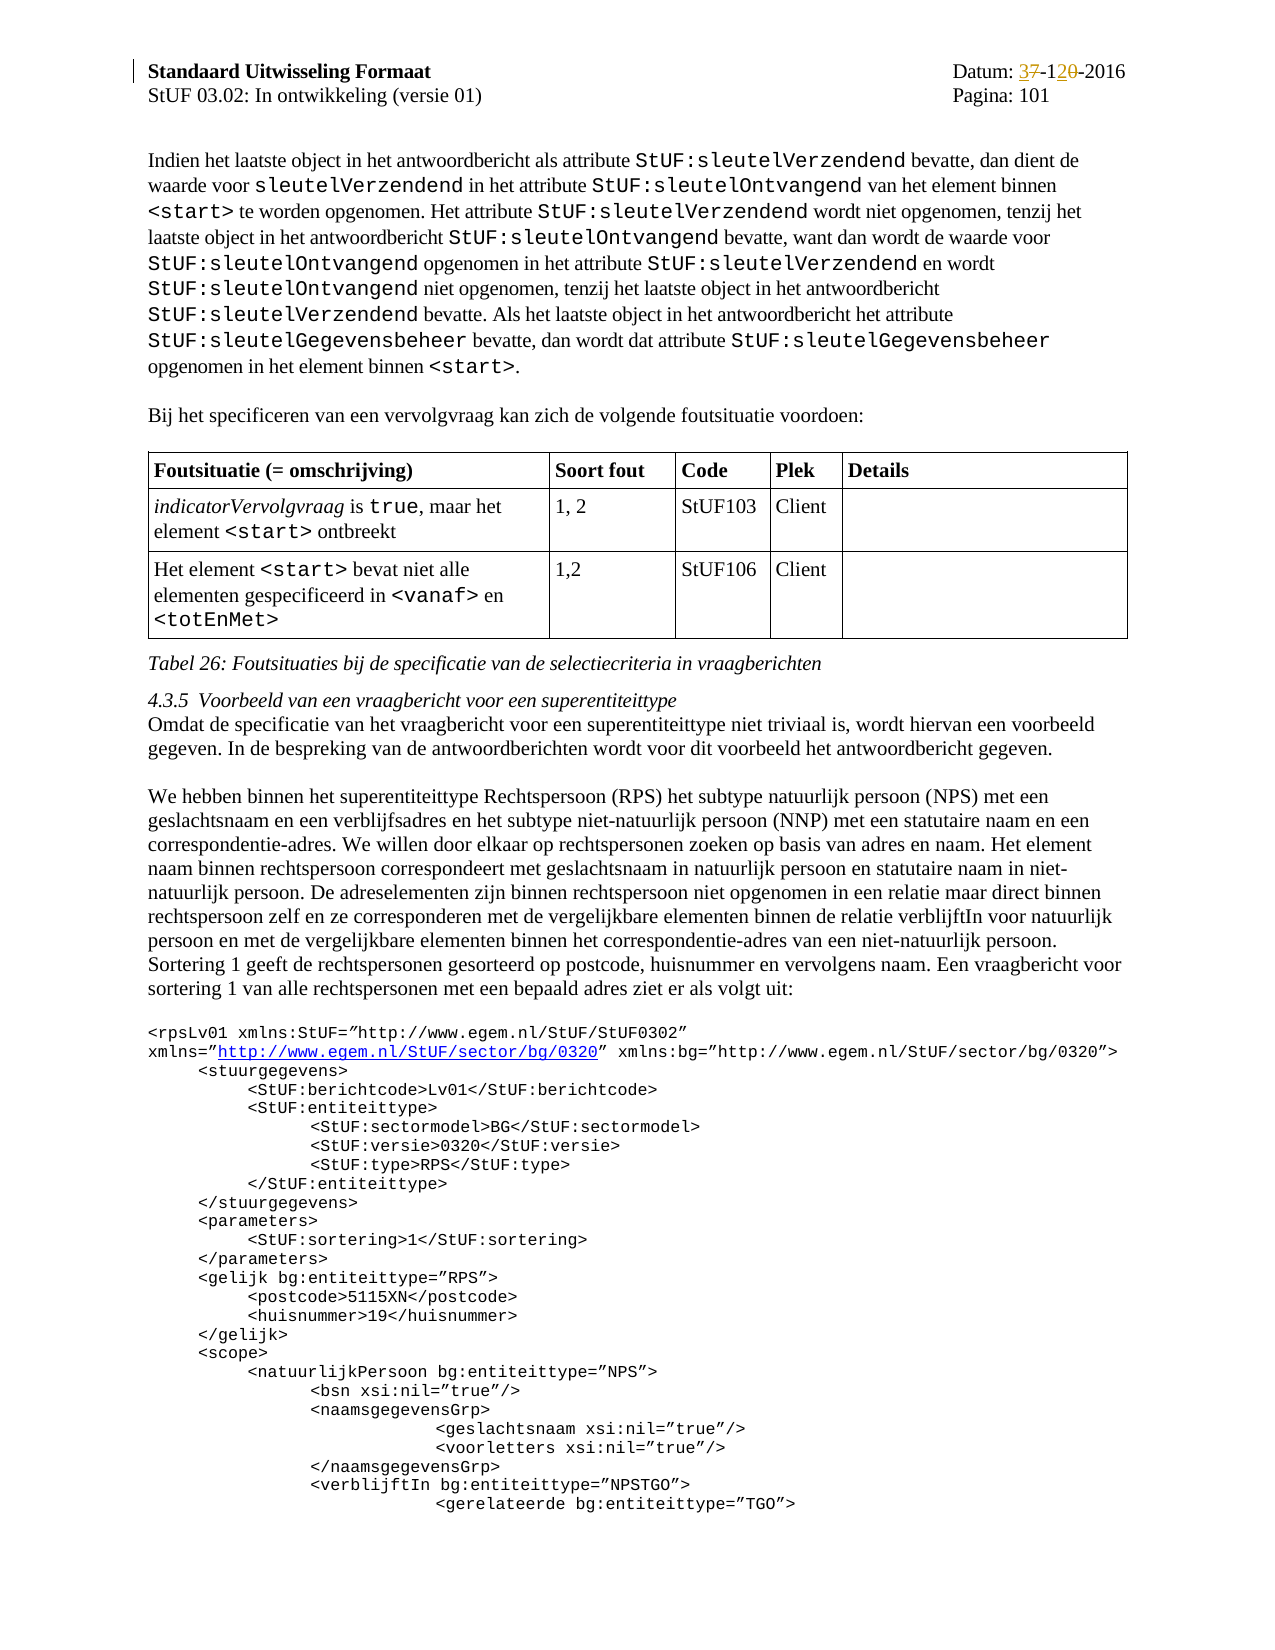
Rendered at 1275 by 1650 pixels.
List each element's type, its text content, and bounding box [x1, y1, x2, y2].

text Bij het specificeren van een vervolgvraag kan zich de volgende foutsituatie voordoen: [148, 403, 1127, 427]
text <postcode>5115XN</postcode> [148, 1288, 1127, 1307]
text <gelijk bg:entiteittype=”RPS”> [148, 1269, 1127, 1288]
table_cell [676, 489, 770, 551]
text <StUF:sectormodel>BG</StUF:sectormodel> [148, 1119, 1127, 1138]
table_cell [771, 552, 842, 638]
text <gerelateerde bg:entiteittype=”TGO”> [148, 1496, 1127, 1515]
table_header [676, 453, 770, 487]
text <huisnummer>19</huisnummer> [148, 1307, 1127, 1326]
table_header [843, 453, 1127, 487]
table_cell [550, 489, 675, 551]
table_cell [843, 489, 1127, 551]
text <StUF:sortering>1</StUF:sortering> [148, 1232, 1127, 1251]
text </stuurgegevens> [148, 1194, 1127, 1213]
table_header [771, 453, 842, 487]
text <natuurlijkPersoon bg:entiteittype=”NPS”> [148, 1364, 1127, 1383]
text </gelijk> [148, 1326, 1127, 1345]
text <StUF:berichtcode>Lv01</StUF:berichtcode> [148, 1081, 1127, 1100]
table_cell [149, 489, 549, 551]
text <StUF:type>RPS</StUF:type> [148, 1156, 1127, 1175]
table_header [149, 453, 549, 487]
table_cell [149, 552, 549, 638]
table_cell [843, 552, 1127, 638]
text <naamsgegevensGrp> [148, 1402, 1127, 1420]
text <scope> [148, 1345, 1127, 1364]
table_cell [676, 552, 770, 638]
text </naamsgegevensGrp> [148, 1458, 1127, 1477]
text <bsn xsi:nil=”true”/> [148, 1383, 1127, 1402]
text <voorletters xsi:nil=”true”/> [148, 1439, 1127, 1458]
text <verblijftIn bg:entiteittype=”NPSTGO”> [148, 1477, 1127, 1496]
text </StUF:entiteittype> [148, 1175, 1127, 1194]
text Indien het laatste object in het antwoordbericht als attribute StUF:sleutelVerzendend bevatte, dan dient de waarde voor sleutelVerzendend in het attribute StUF:sleutelOntvangend van het element binnen <start> te worden opgenomen. Het attribute StUF:sleutelVerzendend wordt niet opgenomen, tenzij het laatste object in het antwoordbericht StUF:sleutelOntvangend bevatte, want dan wordt de waarde voor StUF:sleutelOntvangend opgenomen in het attribute StUF:sleutelVerzendend en wordt StUF:sleutelOntvangend niet opgenomen, tenzij het laatste object in het antwoordbericht StUF:sleutelVerzendend bevatte. Als het laatste object in het antwoordbericht het attribute StUF:sleutelGegevensbeheer bevatte, dan wordt dat attribute StUF:sleutelGegevensbeheer opgenomen in het element binnen <start>. [148, 148, 1127, 379]
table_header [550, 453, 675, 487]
text <StUF:versie>0320</StUF:versie> [148, 1138, 1127, 1156]
text <stuurgegevens> [148, 1062, 1127, 1081]
text <StUF:entiteittype> [148, 1100, 1127, 1119]
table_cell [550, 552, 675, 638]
text <rpsLv01 xmlns:StUF=”http://www.egem.nl/StUF/StUF0302” xmlns=”http://www.egem.nl/StUF/sector/bg/0320” xmlns:bg=”http://www.egem.nl/StUF/sector/bg/0320”> [148, 1024, 1127, 1062]
text </parameters> [148, 1251, 1127, 1269]
subtitle Voorbeeld van een vraagbericht voor een superentiteittype [148, 688, 1127, 712]
text Omdat de specificatie van het vraagbericht voor een superentiteittype niet triviaal is, wordt hiervan een voorbeeld gegeven. In de bespreking van de antwoordberichten wordt voor dit voorbeeld het antwoordbericht gegeven. [148, 712, 1127, 760]
text <parameters> [148, 1213, 1127, 1232]
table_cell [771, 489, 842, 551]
text Tabel 6.7: Foutsituaties bij de specificatie van de selectiecriteria in vraagberichten [148, 651, 1127, 675]
text We hebben binnen het superentiteittype Rechtspersoon (RPS) het subtype natuurlijk persoon (NPS) met een geslachtsnaam en een verblijfsadres en het subtype niet-natuurlijk persoon (NNP) met een statutaire naam en een correspondentie-adres. We willen door elkaar op rechtspersonen zoeken op basis van adres en naam. Het element naam binnen rechtspersoon correspondeert met geslachtsnaam in natuurlijk persoon en statutaire naam in niet-natuurlijk persoon. De adreselementen zijn binnen rechtspersoon niet opgenomen in een relatie maar direct binnen rechtspersoon zelf en ze corresponderen met de vergelijkbare elementen binnen de relatie verblijftIn voor natuurlijk persoon en met de vergelijkbare elementen binnen het correspondentie-adres van een niet-natuurlijk persoon. Sortering 1 geeft de rechtspersonen gesorteerd op postcode, huisnummer en vervolgens naam. Een vraagbericht voor sortering 1 van alle rechtspersonen met een bepaald adres ziet er als volgt uit: [148, 784, 1127, 1000]
text <geslachtsnaam xsi:nil=”true”/> [148, 1420, 1127, 1439]
